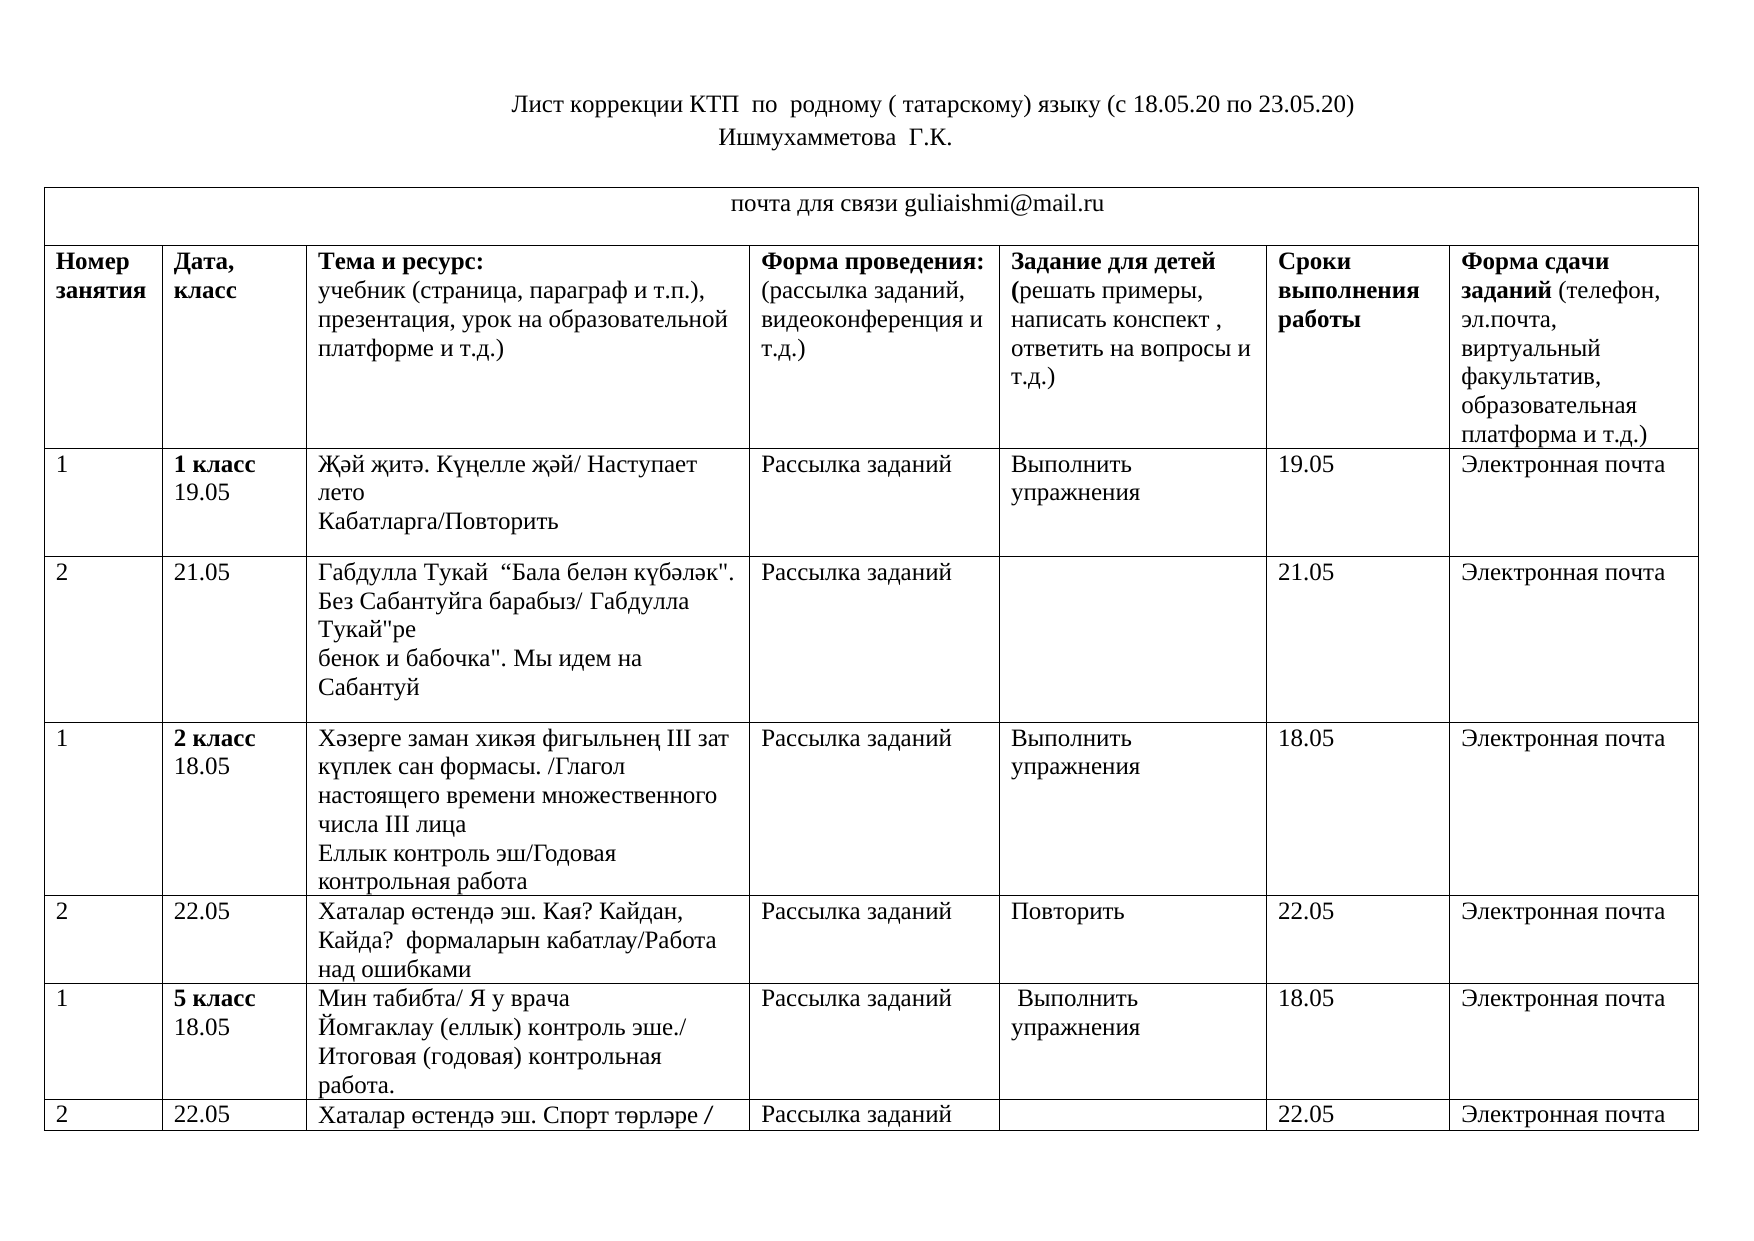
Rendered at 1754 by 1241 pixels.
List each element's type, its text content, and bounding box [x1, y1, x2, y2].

table_cell Җәй җитә. Күңелле җәй/ Наступает лето Кабатларга/Повторить [307, 449, 749, 556]
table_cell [307, 1100, 749, 1130]
table_cell 1 [45, 449, 162, 556]
table_cell 22.05 [163, 896, 306, 982]
table_cell 21.05 [163, 557, 306, 722]
table_cell Электронная почта [1450, 984, 1698, 1098]
table_cell Электронная почта [1450, 557, 1698, 722]
table_cell [1000, 557, 1266, 722]
table_cell 2 [45, 557, 162, 722]
table_cell Хаталар өстендә эш. Кая? Кайдан, Кайда? формаларын кабатлау/Работа над ошибками [307, 896, 749, 982]
table_cell Хәзерге заман хикәя фигыльнең III зат күплек сан формасы. /Глагол настоящего времени множественного числа III лица Еллык контроль эш/Годовая контрольная работа [307, 723, 749, 895]
table_cell 18.05 [1267, 984, 1449, 1098]
table_cell Выполнить упражнения [1000, 984, 1266, 1098]
table_cell Мин табибта/ Я у врача Йомгаклау (еллык) контроль эше./ Итоговая (годовая) контрольная работа. [307, 984, 749, 1098]
table_cell Рассылка заданий [750, 449, 999, 556]
table_cell 1 класс 19.05 [163, 449, 306, 556]
table_cell Электронная почта [1450, 449, 1698, 556]
table_cell 1 [45, 723, 162, 895]
table_cell Тема и ресурс: учебник (страница, параграф и т.п.), презентация, урок на образовательной платформе и т.д.) [307, 246, 749, 448]
table_cell Габдулла Тукай “Бала белән күбәләк". Без Сабантуйга барабыз/ Габдулла Тукай"ре бенок и бабочка". Мы идем на Сабантуй [307, 557, 749, 722]
table_cell Номер занятия [45, 246, 162, 448]
table_cell 2 [45, 896, 162, 982]
table_cell Электронная почта [1450, 1100, 1698, 1130]
table_cell Повторить [1000, 896, 1266, 982]
table_cell Рассылка заданий [750, 557, 999, 722]
table_cell 22.05 [1267, 1100, 1449, 1130]
table_cell 2 [45, 1100, 162, 1130]
table_cell Выполнить упражнения [1000, 449, 1266, 556]
table_cell Электронная почта [1450, 723, 1698, 895]
table_cell Сроки выполнения работы [1267, 246, 1449, 448]
text Ишмухамметова Г.К. [118, 122, 1636, 150]
table_cell Выполнить упражнения [1000, 723, 1266, 895]
table_cell Дата, класс [163, 246, 306, 448]
table_cell Рассылка заданий [750, 1100, 999, 1130]
table_cell 1 [45, 984, 162, 1098]
table_cell Рассылка заданий [750, 723, 999, 895]
table_cell Форма сдачи заданий (телефон, эл.почта, виртуальный факультатив, образовательная платформа и т.д.) [1450, 246, 1698, 448]
table_cell 19.05 [1267, 449, 1449, 556]
table_cell 22.05 [163, 1100, 306, 1130]
table_header почта для связи guliaishmi@mail.ru [45, 188, 1698, 245]
table_cell 2 класс 18.05 [163, 723, 306, 895]
table_cell 18.05 [1267, 723, 1449, 895]
table_cell Рассылка заданий [750, 896, 999, 982]
table_cell 5 класс 18.05 [163, 984, 306, 1098]
table_cell [1000, 1100, 1266, 1130]
table_cell 22.05 [1267, 896, 1449, 982]
table_cell Рассылка заданий [750, 984, 999, 1098]
text Лист коррекции КТП по родному ( татарскому) языку (с 18.05.20 по 23.05.20) [118, 89, 1636, 117]
table_cell Задание для детей (решать примеры, написать конспект , ответить на вопросы и т.д.) [1000, 246, 1266, 448]
table_cell Форма проведения: (рассылка заданий, видеоконференция и т.д.) [750, 246, 999, 448]
table_cell Электронная почта [1450, 896, 1698, 982]
table_cell 21.05 [1267, 557, 1449, 722]
